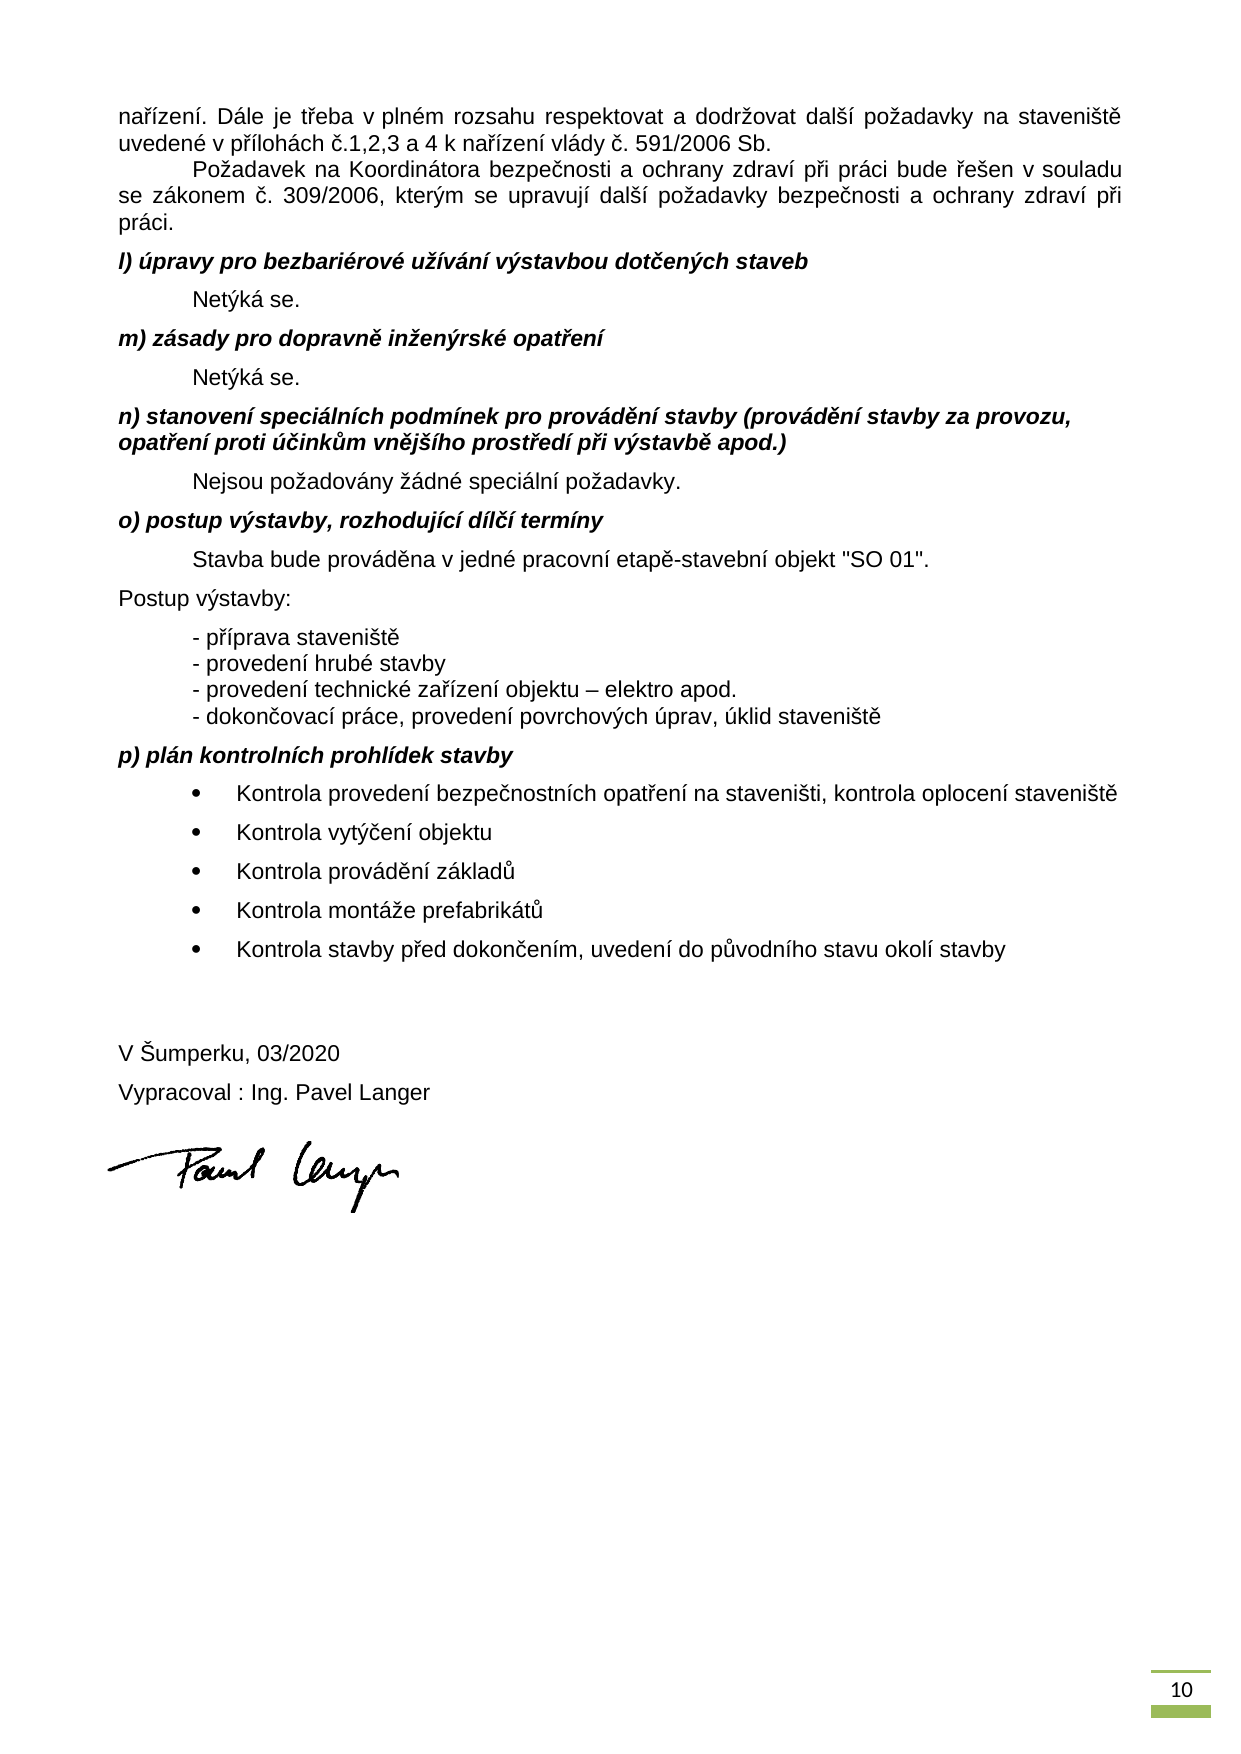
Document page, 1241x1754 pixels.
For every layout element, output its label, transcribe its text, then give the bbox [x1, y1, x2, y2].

text m) zásady pro dopravně inženýrské opatření [118, 325, 1122, 352]
list Kontrola montáže prefabrikátů [192, 897, 1122, 923]
text Netýká se. [118, 286, 1122, 313]
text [118, 103, 1122, 156]
list Kontrola provádění základů [192, 858, 1122, 884]
text - příprava staveniště [118, 624, 1122, 650]
text Nejsou požadovány žádné speciální požadavky. [118, 468, 1122, 494]
text V Šumperku, 03/2020 [118, 1040, 1122, 1066]
text Netýká se. [118, 364, 1122, 391]
text Vypracoval : Ing. Pavel Langer [118, 1079, 1122, 1105]
text l) úpravy pro bezbariérové užívání výstavbou dotčených staveb [118, 248, 1122, 274]
text - dokončovací práce, provedení povrchových úprav, úklid staveniště [118, 703, 1122, 729]
text o) postup výstavby, rozhodující dílčí termíny [118, 507, 1122, 533]
text Stavba bude prováděna v jedné pracovní etapě-stavební objekt "SO 01". [118, 546, 1122, 572]
text Postup výstavby: [118, 585, 1122, 611]
text p) plán kontrolních prohlídek stavby [118, 742, 1122, 768]
list Kontrola stavby před dokončením, uvedení do původního stavu okolí stavby [192, 936, 1122, 962]
list Kontrola provedení bezpečnostních opatření na staveništi, kontrola oplocení staveniště [192, 780, 1122, 807]
text - provedení hrubé stavby [118, 650, 1122, 676]
text n) stanovení speciálních podmínek pro provádění stavby (provádění stavby za provozu, opatření proti účinkům vnějšího prostředí při výstavbě apod.) [118, 403, 1122, 456]
list Kontrola vytýčení objektu [192, 819, 1122, 846]
text - provedení technické zařízení objektu – elektro apod. [118, 676, 1122, 703]
text Požadavek na Koordinátora bezpečnosti a ochrany zdraví při práci bude řešen v souladu se zákonem č. 309/2006, kterým se upravují další požadavky bezpečnosti a ochrany zdraví při práci. [118, 156, 1122, 235]
